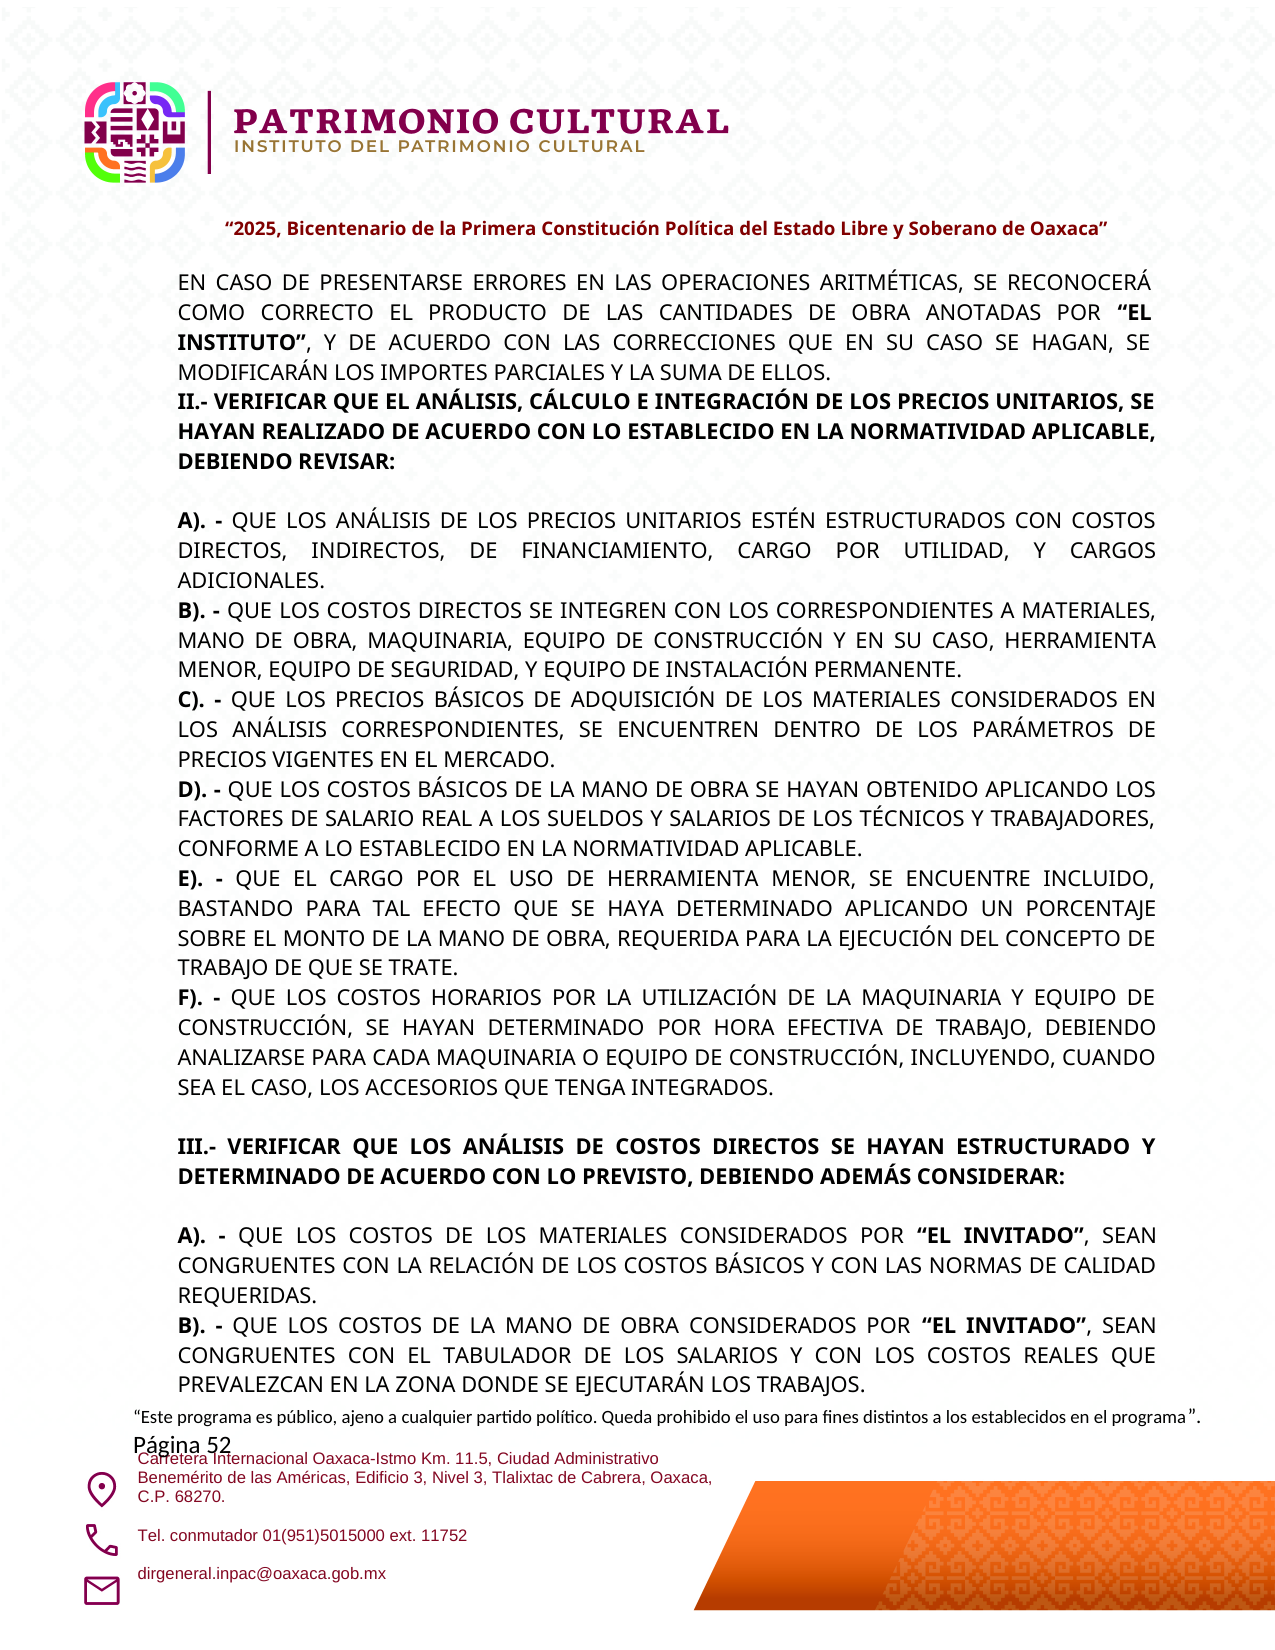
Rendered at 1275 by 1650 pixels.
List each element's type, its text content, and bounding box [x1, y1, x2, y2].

text B). - QUE LOS COSTOS DE LA MANO DE OBRA CONSIDERADOS POR “EL INVITADO”, SEAN CONGRUENTES CON EL TABULADOR DE LOS SALARIOS Y CON LOS COSTOS REALES QUE PREVALEZCAN EN LA ZONA DONDE SE EJECUTARÁN LOS TRABAJOS. [177, 1310, 1157, 1399]
text II.- VERIFICAR QUE EL ANÁLISIS, CÁLCULO E INTEGRACIÓN DE LOS PRECIOS UNITARIOS, SE HAYAN REALIZADO DE ACUERDO CON LO ESTABLECIDO EN LA NORMATIVIDAD APLICABLE, DEBIENDO REVISAR: [177, 386, 1157, 476]
text D). - QUE LOS COSTOS BÁSICOS DE LA MANO DE OBRA SE HAYAN OBTENIDO APLICANDO LOS FACTORES DE SALARIO REAL A LOS SUELDOS Y SALARIOS DE LOS TÉCNICOS Y TRABAJADORES, CONFORME A LO ESTABLECIDO EN LA NORMATIVIDAD APLICABLE. [177, 774, 1157, 863]
text A). - QUE LOS COSTOS DE LOS MATERIALES CONSIDERADOS POR “EL INVITADO”, SEAN CONGRUENTES CON LA RELACIÓN DE LOS COSTOS BÁSICOS Y CON LAS NORMAS DE CALIDAD REQUERIDAS. [177, 1221, 1157, 1310]
text EN CASO DE PRESENTARSE ERRORES EN LAS OPERACIONES ARITMÉTICAS, SE RECONOCERÁ COMO CORRECTO EL PRODUCTO DE LAS CANTIDADES DE OBRA ANOTADAS POR “EL INSTITUTO”, Y DE ACUERDO CON LAS CORRECCIONES QUE EN SU CASO SE HAGAN, SE MODIFICARÁN LOS IMPORTES PARCIALES Y LA SUMA DE ELLOS. [177, 267, 1152, 386]
text B). - QUE LOS COSTOS DIRECTOS SE INTEGREN CON LOS CORRESPONDIENTES A MATERIALES, MANO DE OBRA, MAQUINARIA, EQUIPO DE CONSTRUCCIÓN Y EN SU CASO, HERRAMIENTA MENOR, EQUIPO DE SEGURIDAD, Y EQUIPO DE INSTALACIÓN PERMANENTE. [177, 595, 1157, 684]
text F). - QUE LOS COSTOS HORARIOS POR LA UTILIZACIÓN DE LA MAQUINARIA Y EQUIPO DE CONSTRUCCIÓN, SE HAYAN DETERMINADO POR HORA EFECTIVA DE TRABAJO, DEBIENDO ANALIZARSE PARA CADA MAQUINARIA O EQUIPO DE CONSTRUCCIÓN, INCLUYENDO, CUANDO SEA EL CASO, LOS ACCESORIOS QUE TENGA INTEGRADOS. [177, 982, 1157, 1101]
text III.- VERIFICAR QUE LOS ANÁLISIS DE COSTOS DIRECTOS SE HAYAN ESTRUCTURADO Y DETERMINADO DE ACUERDO CON LO PREVISTO, DEBIENDO ADEMÁS CONSIDERAR: [177, 1131, 1157, 1191]
text E). - QUE EL CARGO POR EL USO DE HERRAMIENTA MENOR, SE ENCUENTRE INCLUIDO, BASTANDO PARA TAL EFECTO QUE SE HAYA DETERMINADO APLICANDO UN PORCENTAJE SOBRE EL MONTO DE LA MANO DE OBRA, REQUERIDA PARA LA EJECUCIÓN DEL CONCEPTO DE TRABAJO DE QUE SE TRATE. [177, 863, 1157, 982]
text A). - QUE LOS ANÁLISIS DE LOS PRECIOS UNITARIOS ESTÉN ESTRUCTURADOS CON COSTOS DIRECTOS, INDIRECTOS, DE FINANCIAMIENTO, CARGO POR UTILIDAD, Y CARGOS ADICIONALES. [177, 506, 1157, 595]
text C). - QUE LOS PRECIOS BÁSICOS DE ADQUISICIÓN DE LOS MATERIALES CONSIDERADOS EN LOS ANÁLISIS CORRESPONDIENTES, SE ENCUENTREN DENTRO DE LOS PARÁMETROS DE PRECIOS VIGENTES EN EL MERCADO. [177, 684, 1157, 774]
picture [1, 7, 1275, 1650]
